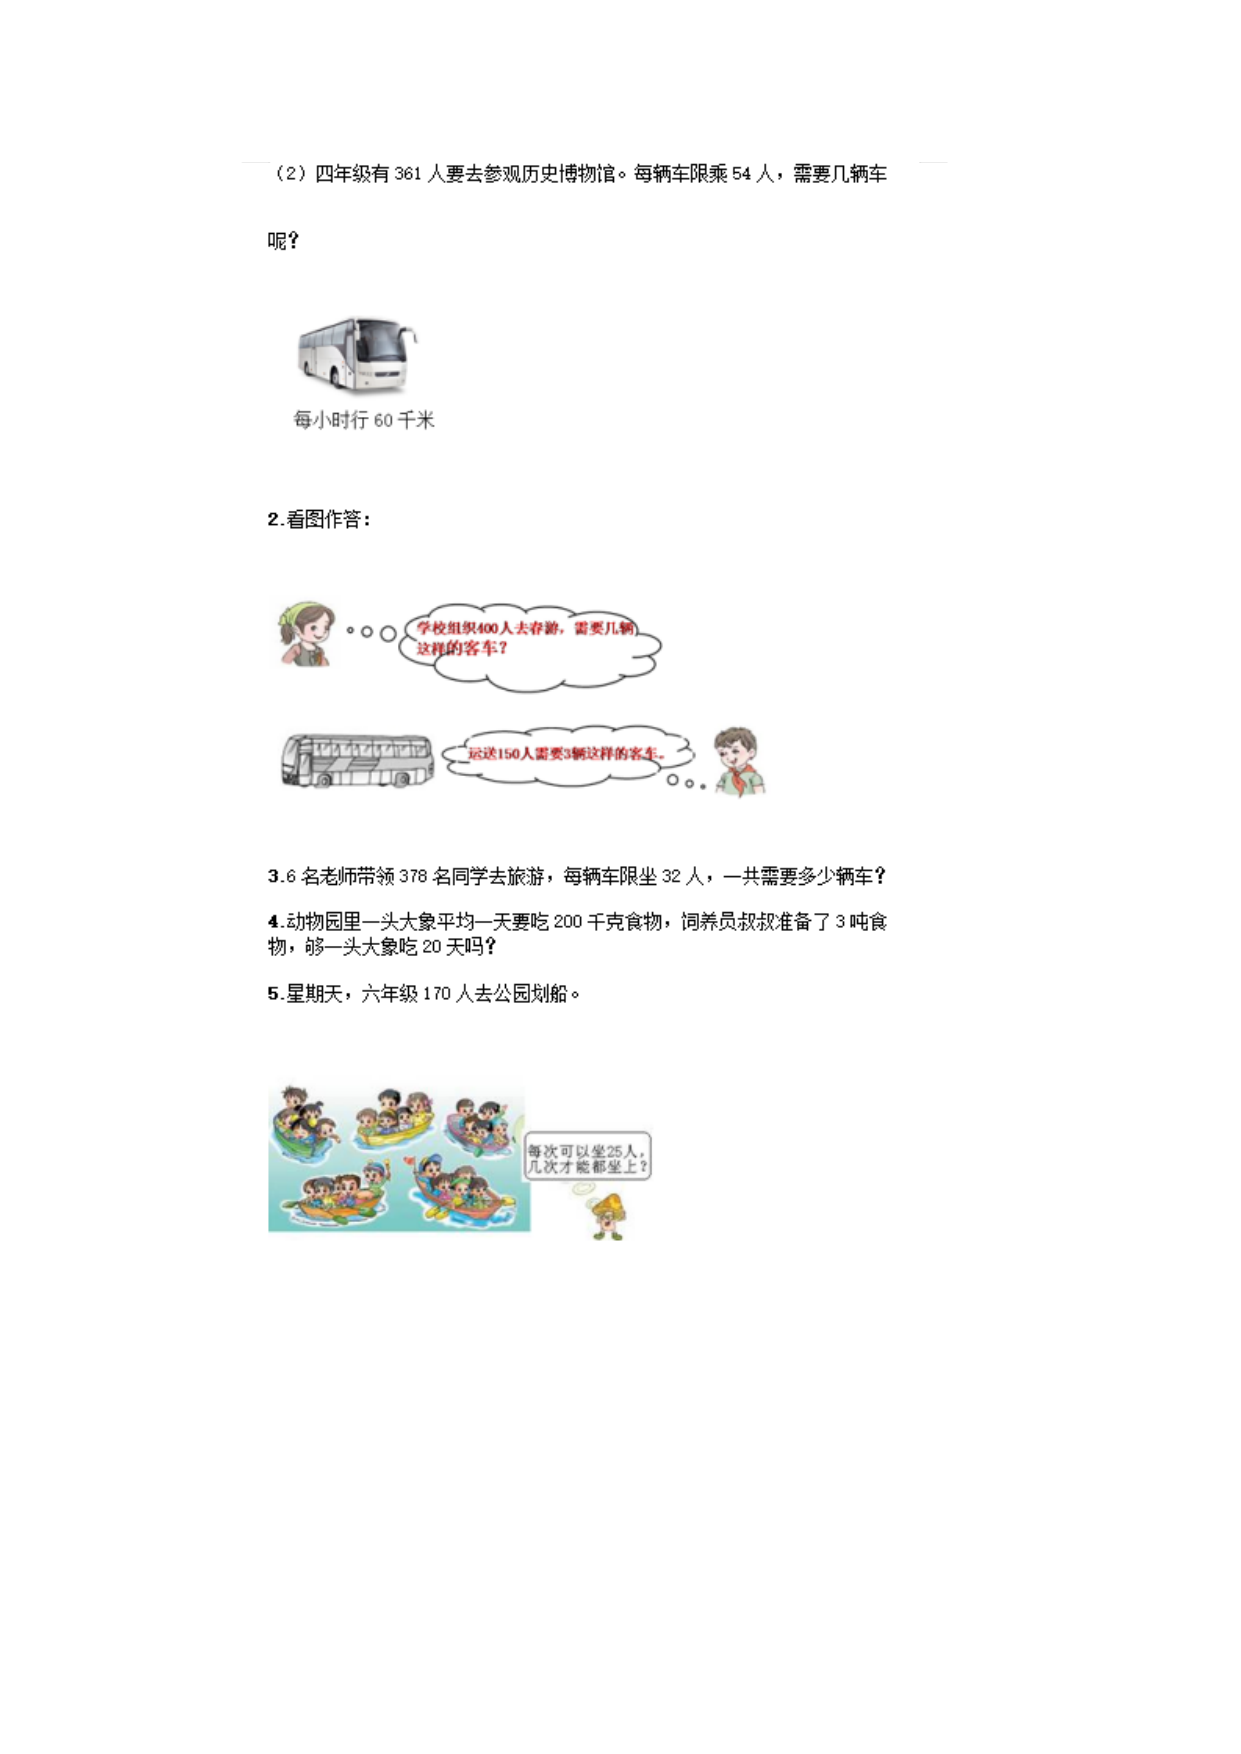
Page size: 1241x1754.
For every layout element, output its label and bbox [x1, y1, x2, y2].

picture [239, 162, 1001, 1247]
